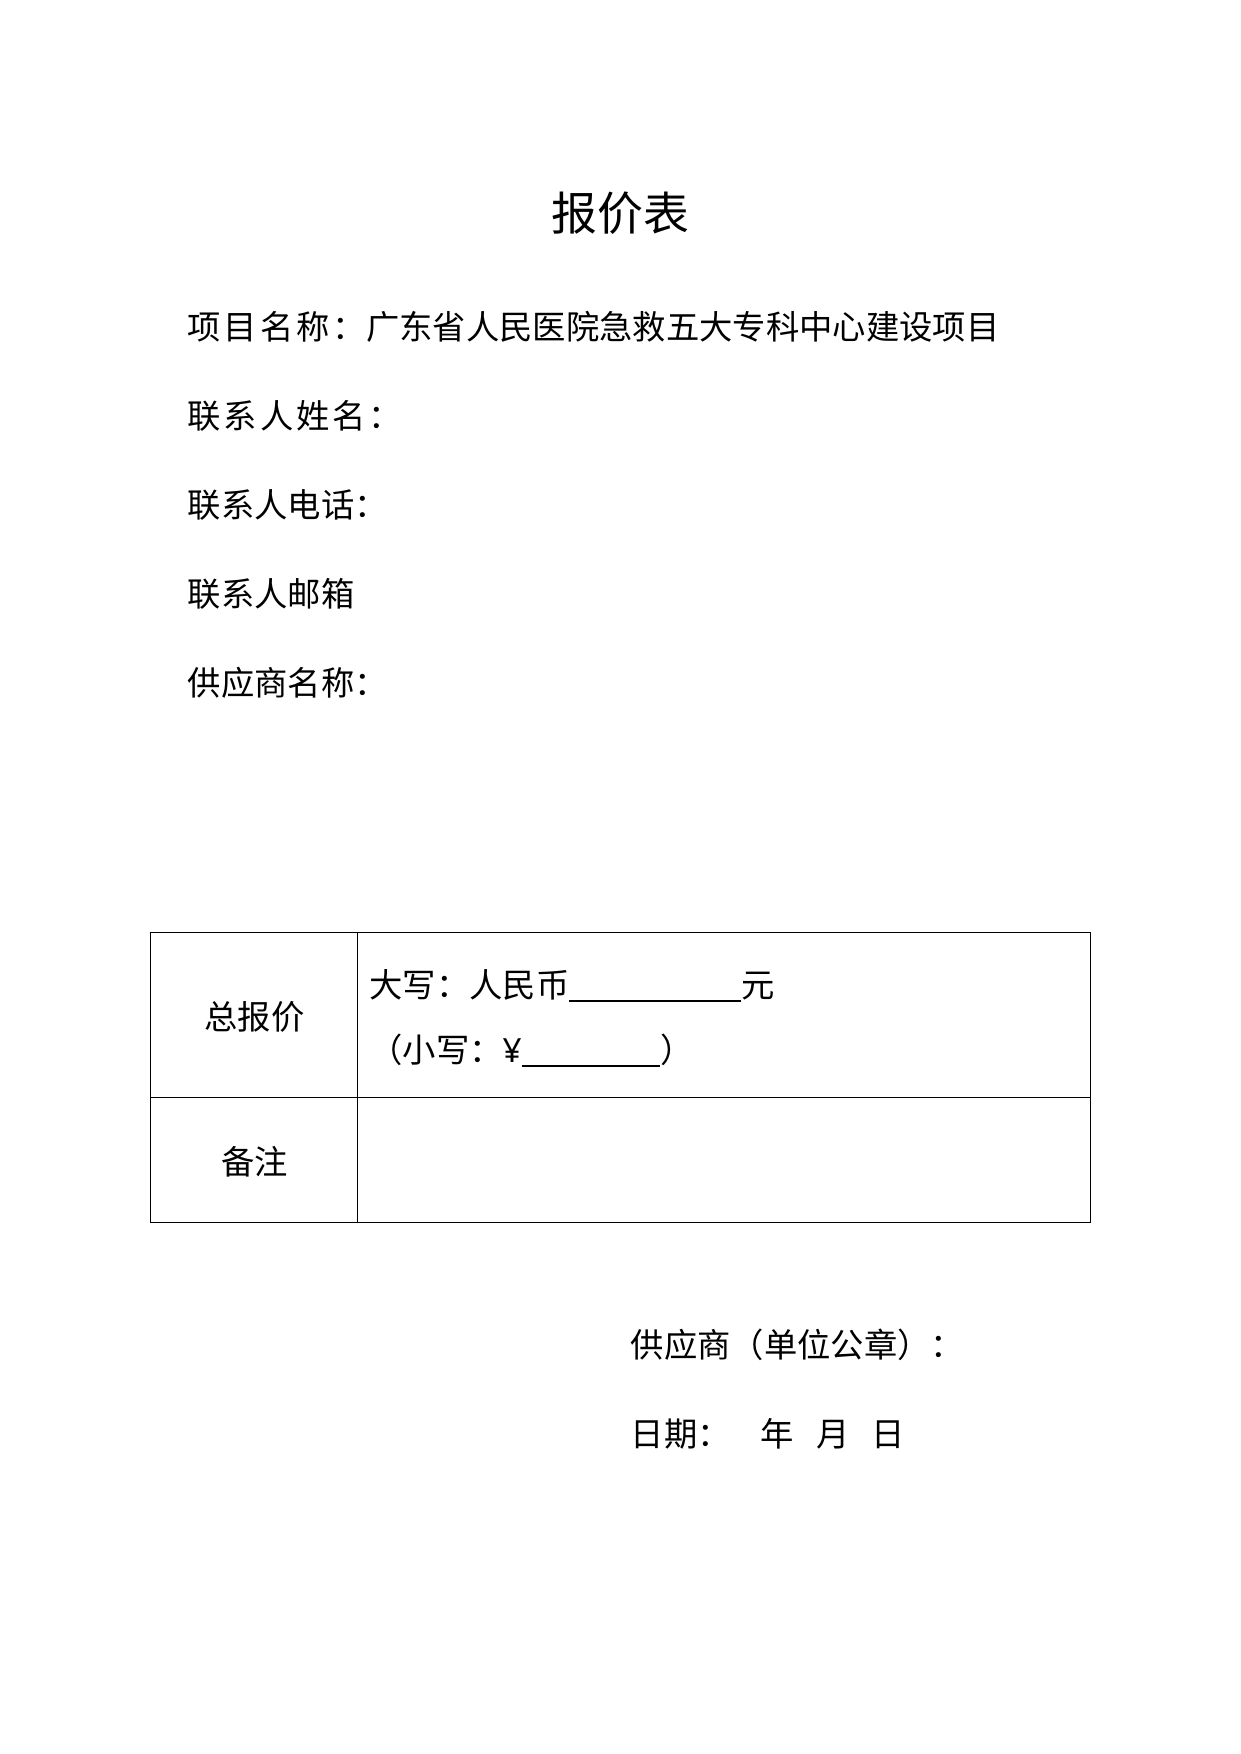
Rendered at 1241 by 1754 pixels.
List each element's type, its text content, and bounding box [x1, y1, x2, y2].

table_header 大写：人民币 元 （小写：¥ ） [358, 933, 1090, 1097]
text 供应商（单位公章）： [631, 1311, 1053, 1376]
text 报价表 [187, 162, 1053, 259]
table_header 总报价 [151, 933, 357, 1097]
text 日期： 年 月 日 [631, 1400, 1053, 1465]
table_cell [358, 1098, 1090, 1222]
text 项目名称：广东省人民医院急救五大专科中心建设项目 [187, 293, 1053, 358]
text 供应商名称： [187, 649, 1053, 714]
text 联系人电话： [187, 471, 1053, 536]
text 联系人邮箱 [187, 560, 1053, 625]
text 联系人姓名： [187, 382, 1053, 447]
table_cell 备注 [151, 1098, 357, 1222]
